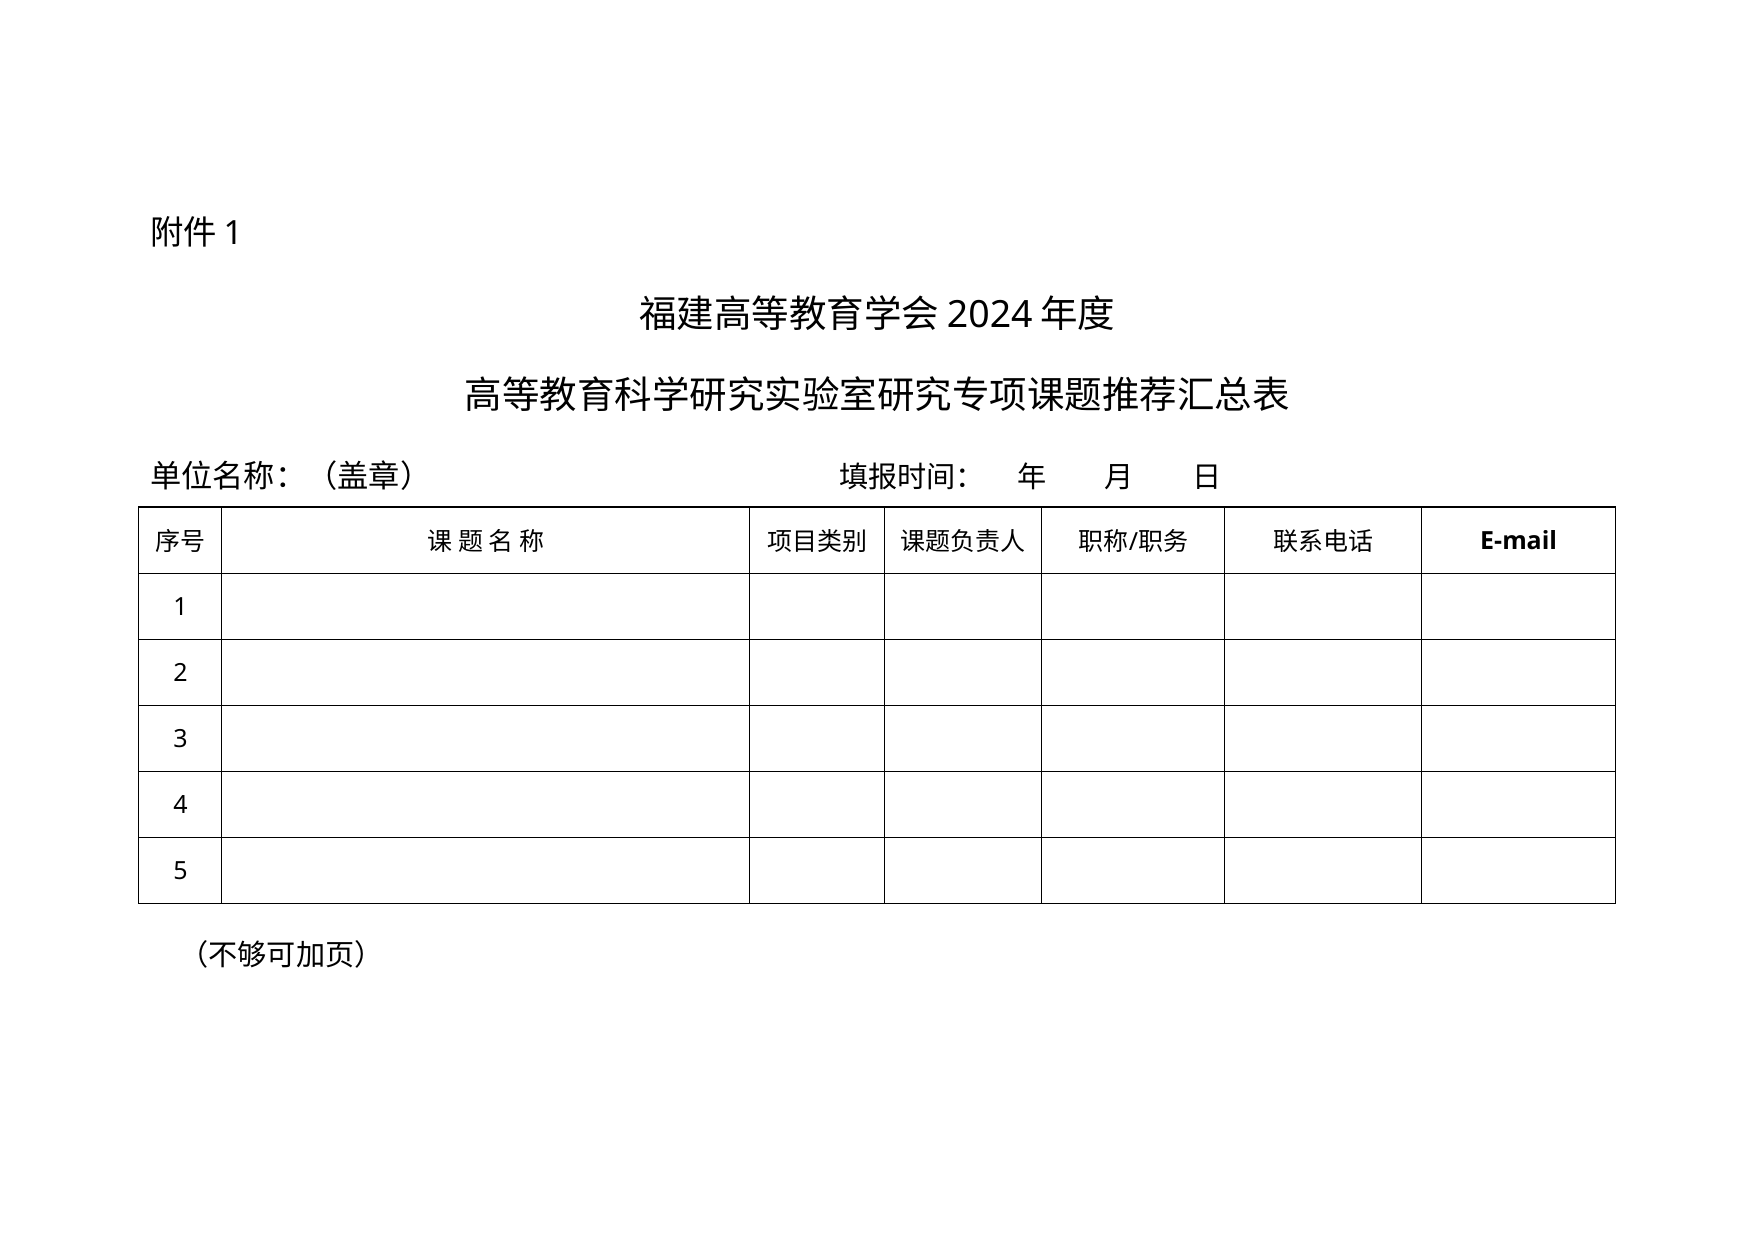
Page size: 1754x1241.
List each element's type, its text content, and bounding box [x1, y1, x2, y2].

table_cell [1225, 772, 1421, 837]
table_cell [222, 574, 749, 638]
text 单位名称：（盖章） 填报时间： 年 月 日 [150, 441, 1604, 506]
table_cell [1422, 838, 1615, 903]
table_cell [1225, 838, 1421, 903]
table_cell [1042, 640, 1224, 704]
table_cell [750, 838, 884, 903]
table_cell [1225, 640, 1421, 704]
table_cell [1042, 706, 1224, 771]
text 附件1 [150, 198, 1604, 263]
table_cell 1 [139, 574, 221, 638]
table_cell [1225, 574, 1421, 638]
table_cell [885, 772, 1041, 837]
table_cell [1422, 574, 1615, 638]
table_cell [750, 706, 884, 771]
table_cell [1042, 838, 1224, 903]
table_header E-mail [1422, 508, 1615, 572]
table_cell [1422, 706, 1615, 771]
table_cell [885, 640, 1041, 704]
table_cell 5 [139, 838, 221, 903]
text （不够可加页） [150, 920, 1604, 985]
table_header 联系电话 [1225, 508, 1421, 572]
table_cell [1422, 640, 1615, 704]
table_cell [222, 706, 749, 771]
table_cell [885, 706, 1041, 771]
table_cell [1042, 772, 1224, 837]
table_header 课题负责人 [885, 508, 1041, 572]
table_cell [222, 838, 749, 903]
table_cell [885, 838, 1041, 903]
table_cell [1422, 772, 1615, 837]
table_cell 3 [139, 706, 221, 771]
table_header 职称/职务 [1042, 508, 1224, 572]
table_cell [885, 574, 1041, 638]
table_cell [222, 640, 749, 704]
table_cell 4 [139, 772, 221, 837]
text 福建高等教育学会2024年度 [150, 279, 1604, 344]
table_cell [1042, 574, 1224, 638]
table_cell [1225, 706, 1421, 771]
table_cell 2 [139, 640, 221, 704]
table_cell [750, 574, 884, 638]
table_header 课 题 名 称 [222, 508, 749, 572]
table_cell [222, 772, 749, 837]
text 高等教育科学研究实验室研究专项课题推荐汇总表 [150, 360, 1604, 425]
table_header 序号 [139, 508, 221, 572]
table_header 项目类别 [750, 508, 884, 572]
table_cell [750, 772, 884, 837]
table_cell [750, 640, 884, 704]
